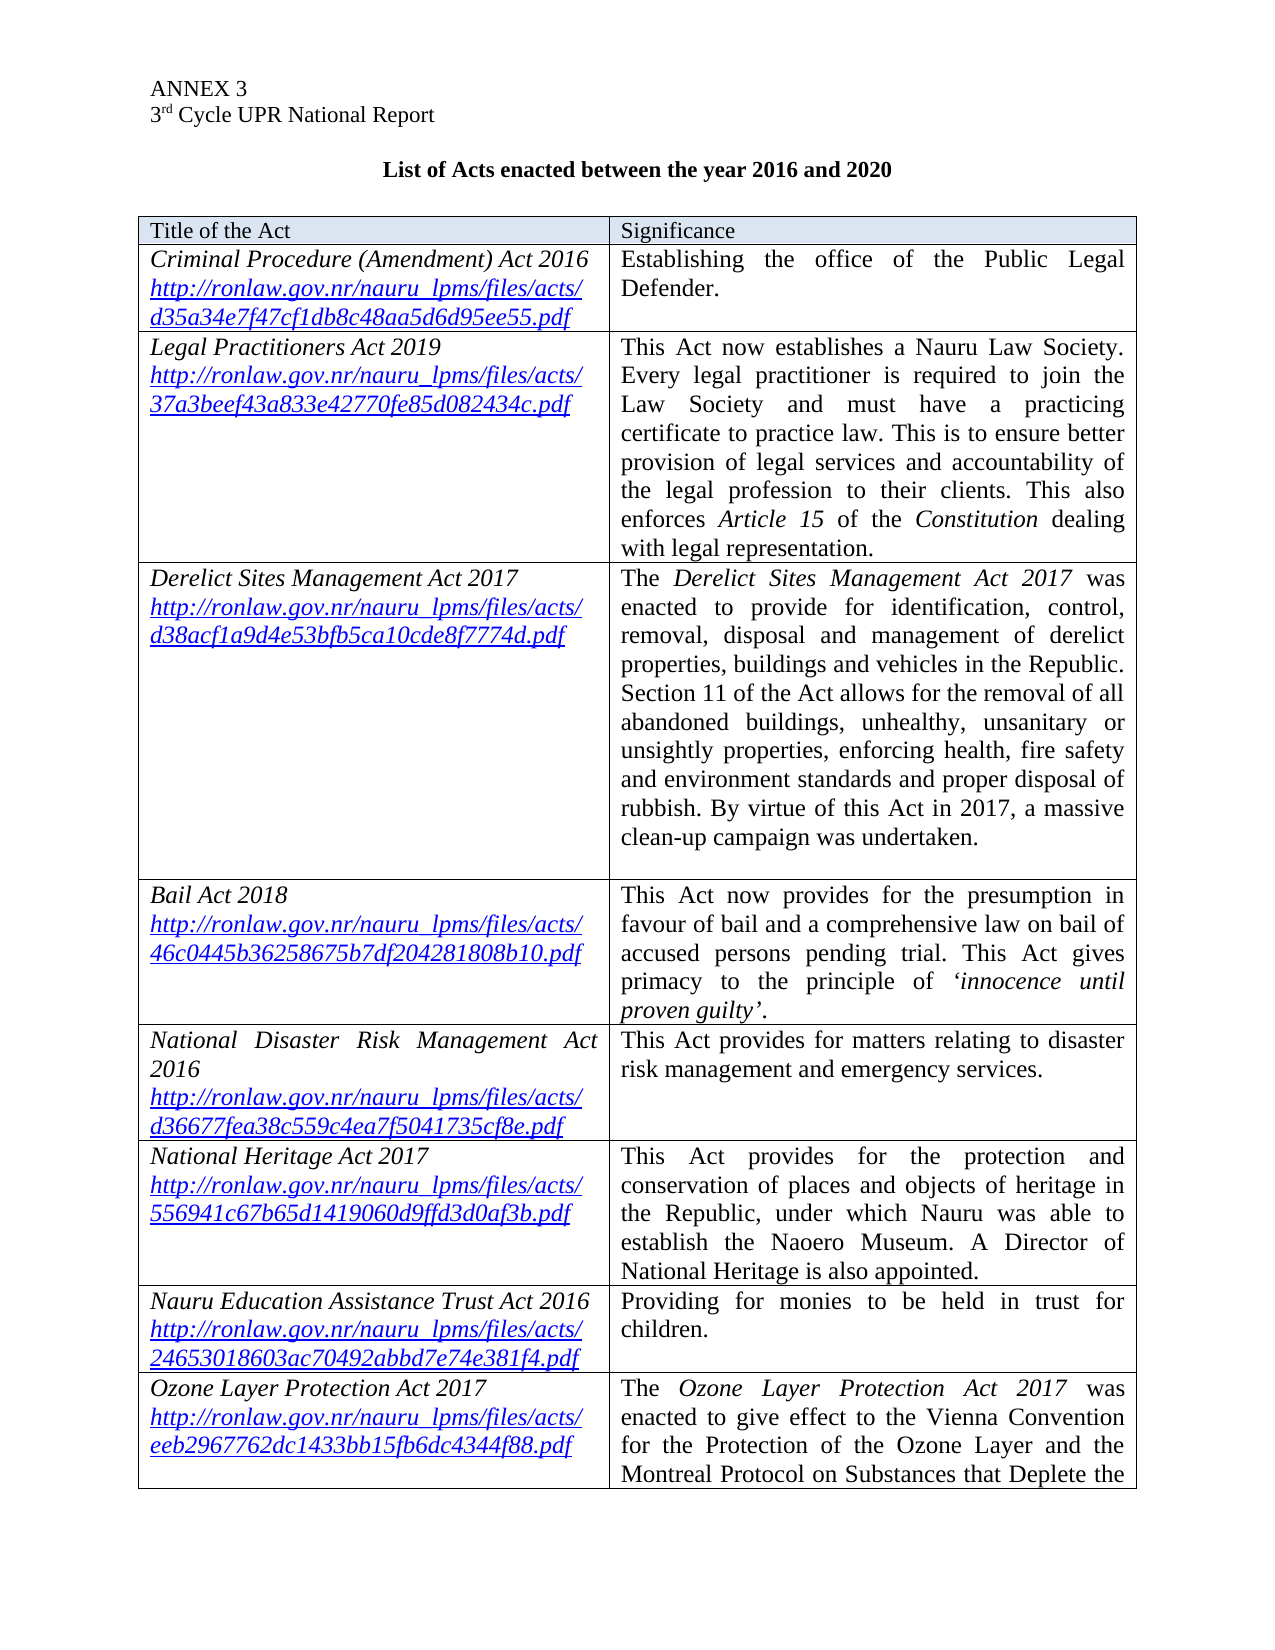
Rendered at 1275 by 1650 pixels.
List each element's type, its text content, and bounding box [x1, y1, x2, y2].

table_cell Nauru Education Assistance Trust Act 2016 http://ronlaw.gov.nr/nauru_lpms/files/acts/24653018603ac70492abbd7e74e381f4.pdf [139, 1286, 609, 1372]
table_cell Legal Practitioners Act 2019 http://ronlaw.gov.nr/nauru_lpms/files/acts/37a3beef43a833e42770fe85d082434c.pdf [139, 332, 609, 562]
table_cell Bail Act 2018 http://ronlaw.gov.nr/nauru_lpms/files/acts/46c0445b36258675b7df204281808b10.pdf [139, 880, 609, 1024]
table_cell Derelict Sites Management Act 2017 http://ronlaw.gov.nr/nauru_lpms/files/acts/d38acf1a9d4e53bfb5ca10cde8f7774d.pdf [139, 563, 609, 879]
table_header Title of the Act [139, 217, 609, 243]
table_cell This Act provides for the protection and conservation of places and objects of heritage in the Republic, under which Nauru was able to establish the Naoero Museum. A Director of National Heritage is also appointed. [610, 1141, 1136, 1285]
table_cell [139, 1373, 609, 1488]
table_header Significance [610, 217, 1136, 243]
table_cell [610, 1373, 1136, 1488]
table_cell Criminal Procedure (Amendment) Act 2016 http://ronlaw.gov.nr/nauru_lpms/files/acts/d35a34e7f47cf1db8c48aa5d6d95ee55.pdf [139, 245, 609, 331]
table_cell Providing for monies to be held in trust for children. [610, 1286, 1136, 1372]
table_cell This Act now provides for the presumption in favour of bail and a comprehensive law on bail of accused persons pending trial. This Act gives primacy to the principle of ‘innocence until proven guilty’. [610, 880, 1136, 1024]
table_cell The Derelict Sites Management Act 2017 was enacted to provide for identification, control, removal, disposal and management of derelict properties, buildings and vehicles in the Republic. Section 11 of the Act allows for the removal of all abandoned buildings, unhealthy, unsanitary or unsightly properties, enforcing health, fire safety and environment standards and proper disposal of rubbish. By virtue of this Act in 2017, a massive clean-up campaign was undertaken. [610, 563, 1136, 879]
table_cell National Heritage Act 2017 http://ronlaw.gov.nr/nauru_lpms/files/acts/556941c67b65d1419060d9ffd3d0af3b.pdf [139, 1141, 609, 1285]
table_cell Establishing the office of the Public Legal Defender. [610, 245, 1136, 331]
text List of Acts enacted between the year 2016 and 2020 [150, 156, 1125, 182]
table_cell This Act provides for matters relating to disaster risk management and emergency services. [610, 1025, 1136, 1140]
table_cell This Act now establishes a Nauru Law Society. Every legal practitioner is required to join the Law Society and must have a practicing certificate to practice law. This is to ensure better provision of legal services and accountability of the legal profession to their clients. This also enforces Article 15 of the Constitution dealing with legal representation. [610, 332, 1136, 562]
table_cell National Disaster Risk Management Act 2016 http://ronlaw.gov.nr/nauru_lpms/files/acts/d36677fea38c559c4ea7f5041735cf8e.pdf [139, 1025, 609, 1140]
